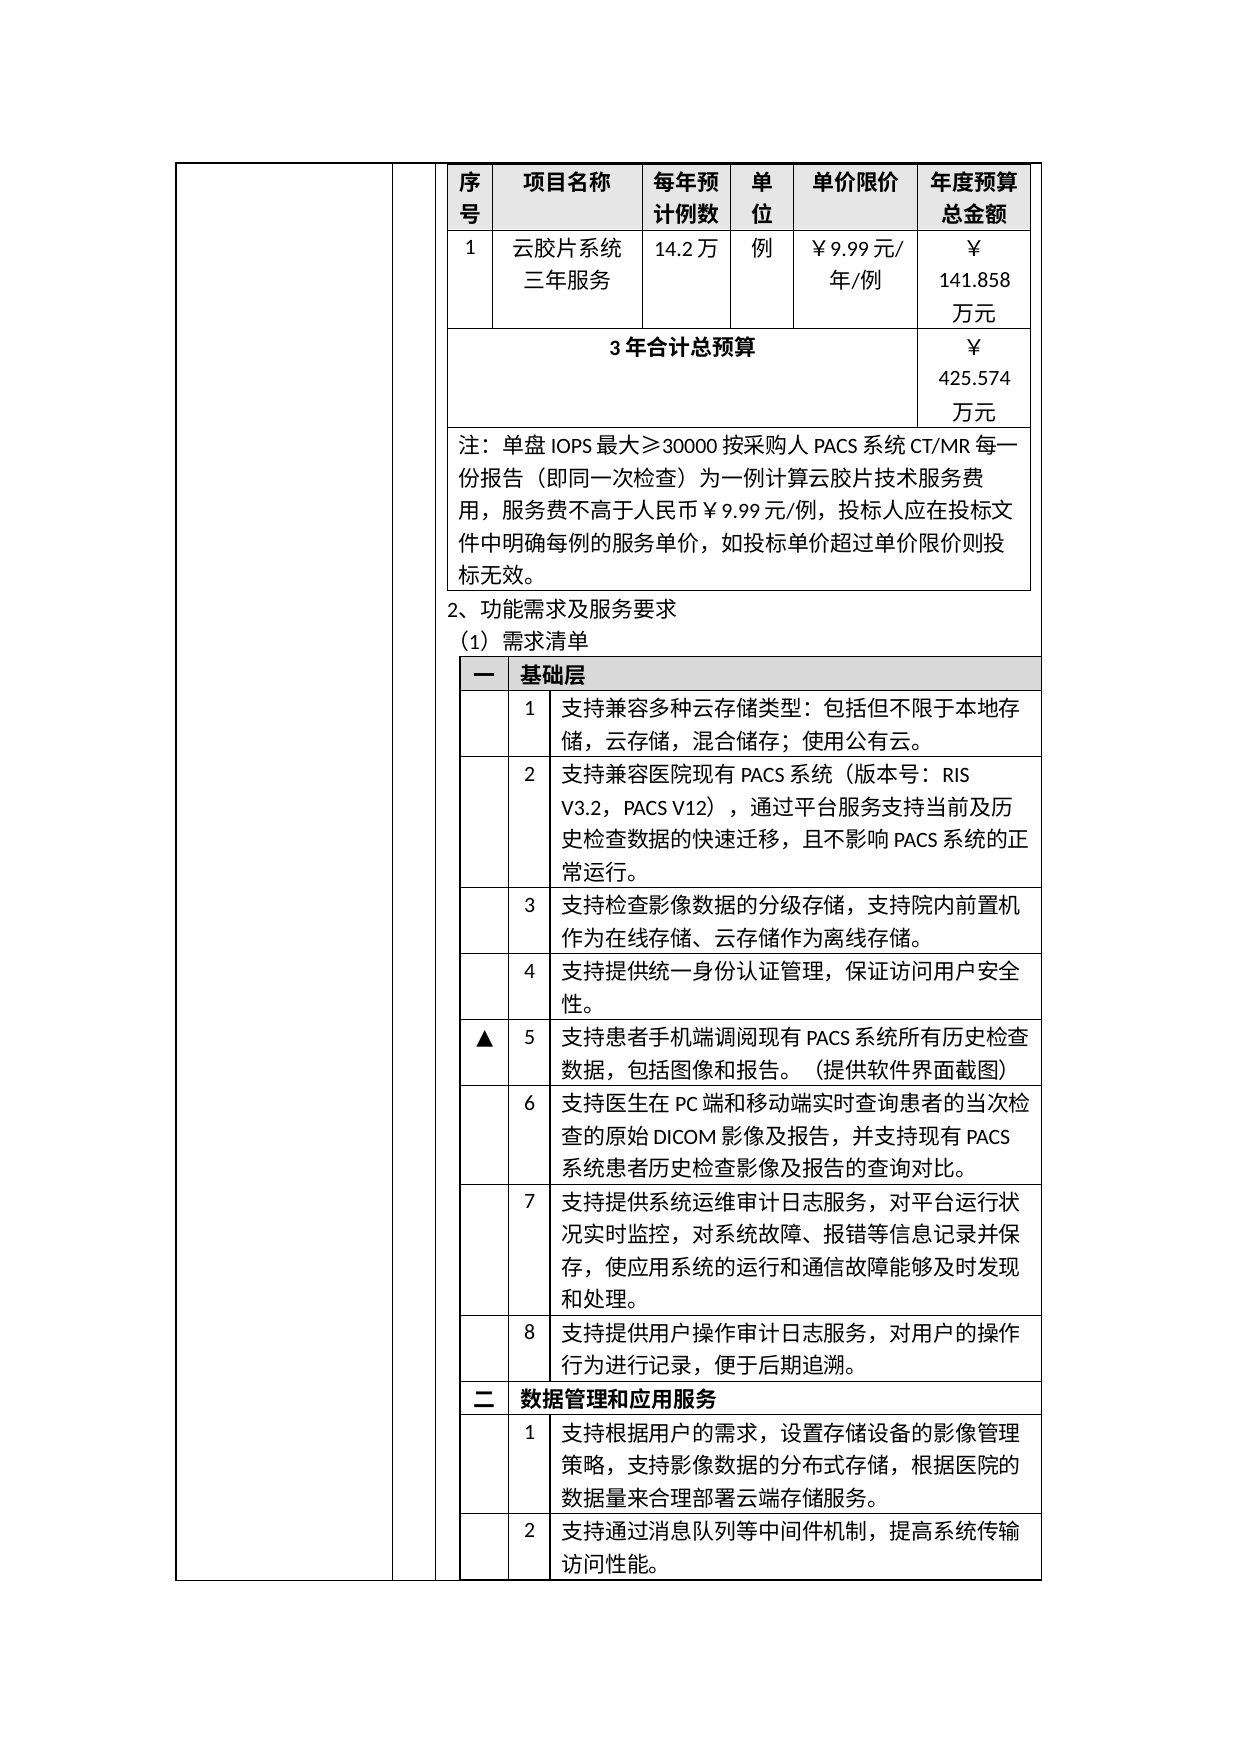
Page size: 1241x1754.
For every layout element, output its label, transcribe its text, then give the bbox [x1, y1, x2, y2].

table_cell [436, 164, 1041, 1580]
table_cell [177, 164, 392, 1580]
table_cell 1 [393, 164, 435, 1580]
